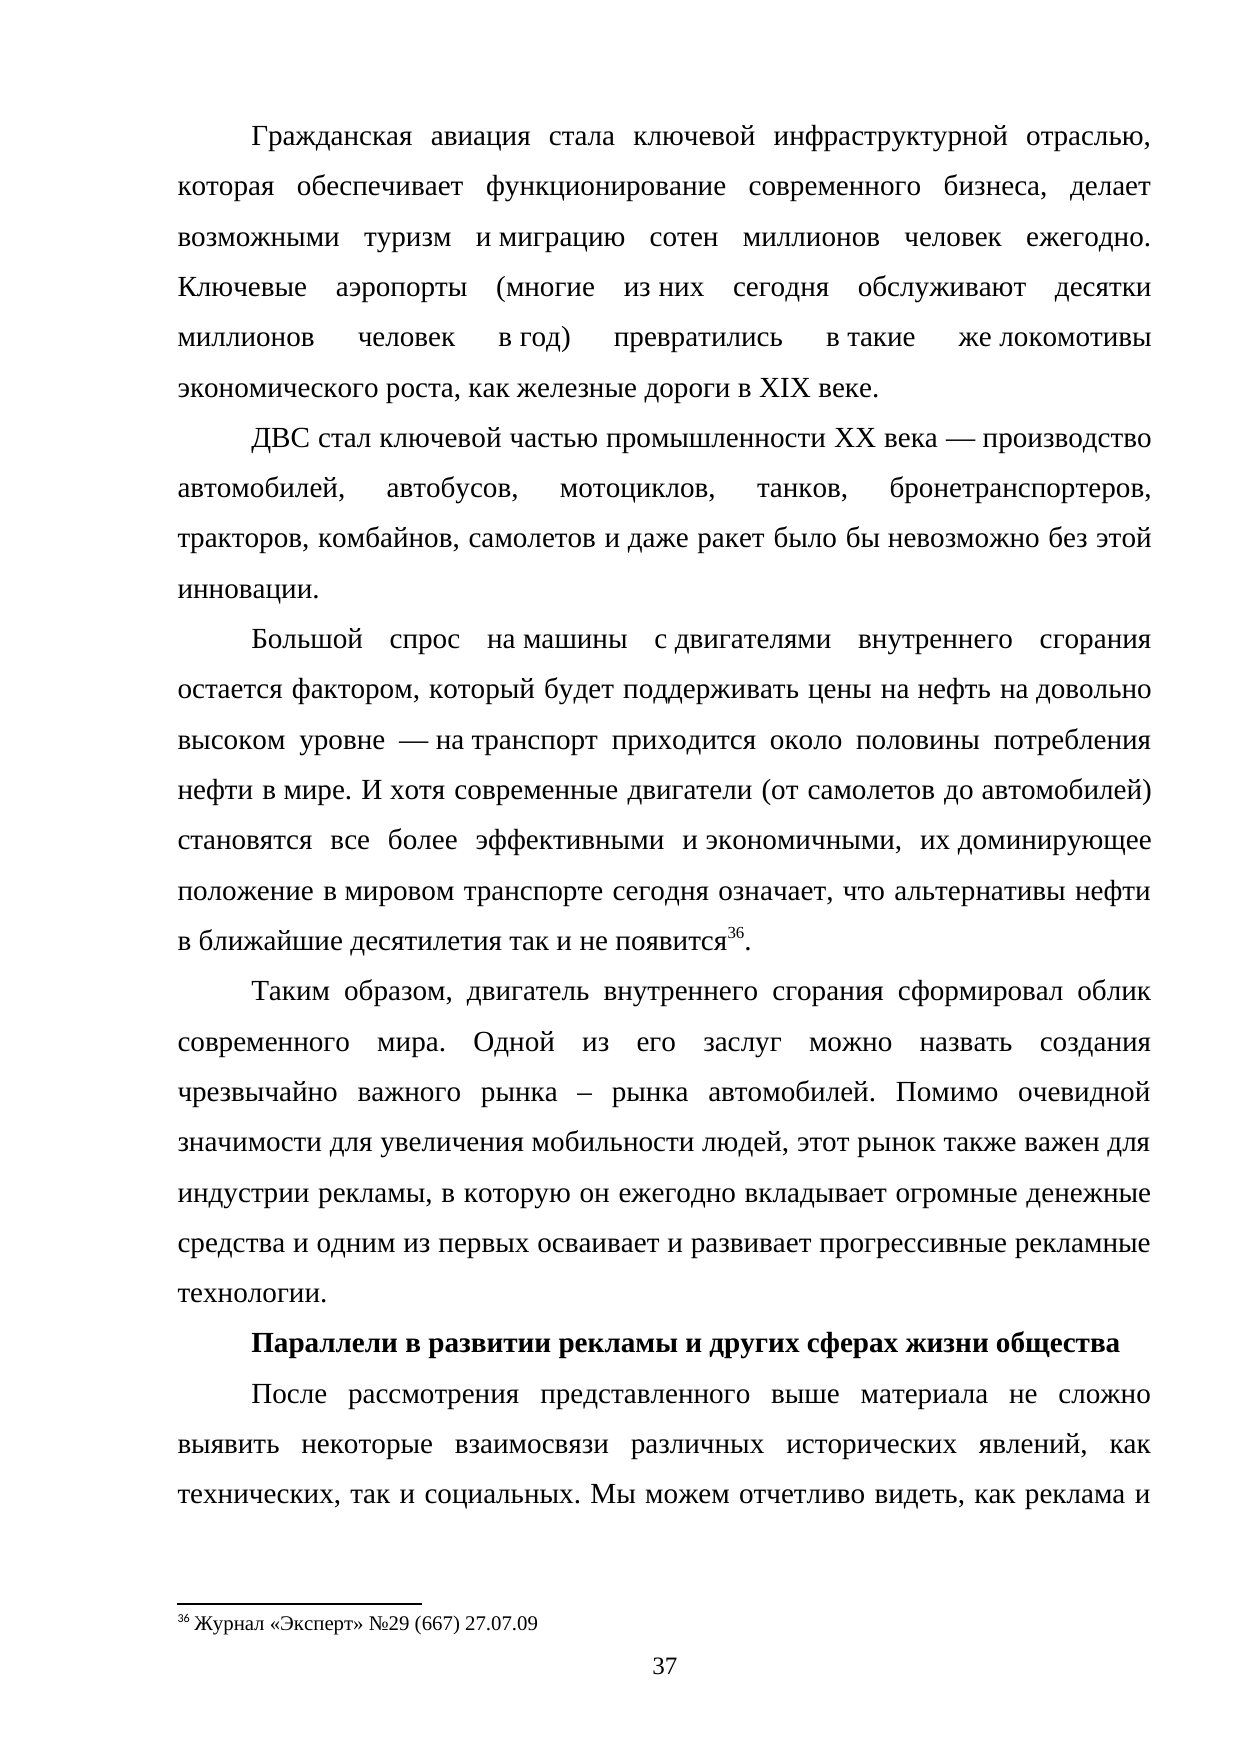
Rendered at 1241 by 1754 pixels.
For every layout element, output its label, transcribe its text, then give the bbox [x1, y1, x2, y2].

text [177, 1376, 1152, 1510]
text Таким образом, двигатель внутреннего сгорания сформировал облик современного мира. Одной из его заслуг можно назвать создания чрезвычайно важного рынка – рынка автомобилей. Помимо очевидной значимости для увеличения мобильности людей, этот рынок также важен для индустрии рекламы, в которую он ежегодно вкладывает огромные денежные средства и одним из первых осваивает и развивает прогрессивные рекламные технологии. [177, 973, 1152, 1309]
text Гражданская авиация стала ключевой инфраструктурной отраслью, которая обеспечивает функционирование современного бизнеса, делает возможными туризм и миграцию сотен миллионов человек ежегодно. Ключевые аэропорты (многие из них сегодня обслуживают десятки миллионов человек в год) превратились в такие же локомотивы экономического роста, как железные дороги в XIX веке. [177, 118, 1152, 403]
text Параллели в развитии рекламы и других сферах жизни общества [177, 1326, 1152, 1359]
text ДВС стал ключевой частью промышленности XX века — производство автомобилей, автобусов, мотоциклов, танков, бронетранспортеров, тракторов, комбайнов, самолетов и даже ракет было бы невозможно без этой инновации. [177, 420, 1152, 604]
text Большой спрос на машины с двигателями внутреннего сгорания остается фактором, который будет поддерживать цены на нефть на довольно высоком уровне — на транспорт приходится около половины потребления нефти в мире. И хотя современные двигатели (от самолетов до автомобилей) становятся все более эффективными и экономичными, их доминирующее положение в мировом транспорте сегодня означает, что альтернативы нефти в ближайшие десятилетия так и не появится. [177, 621, 1152, 957]
